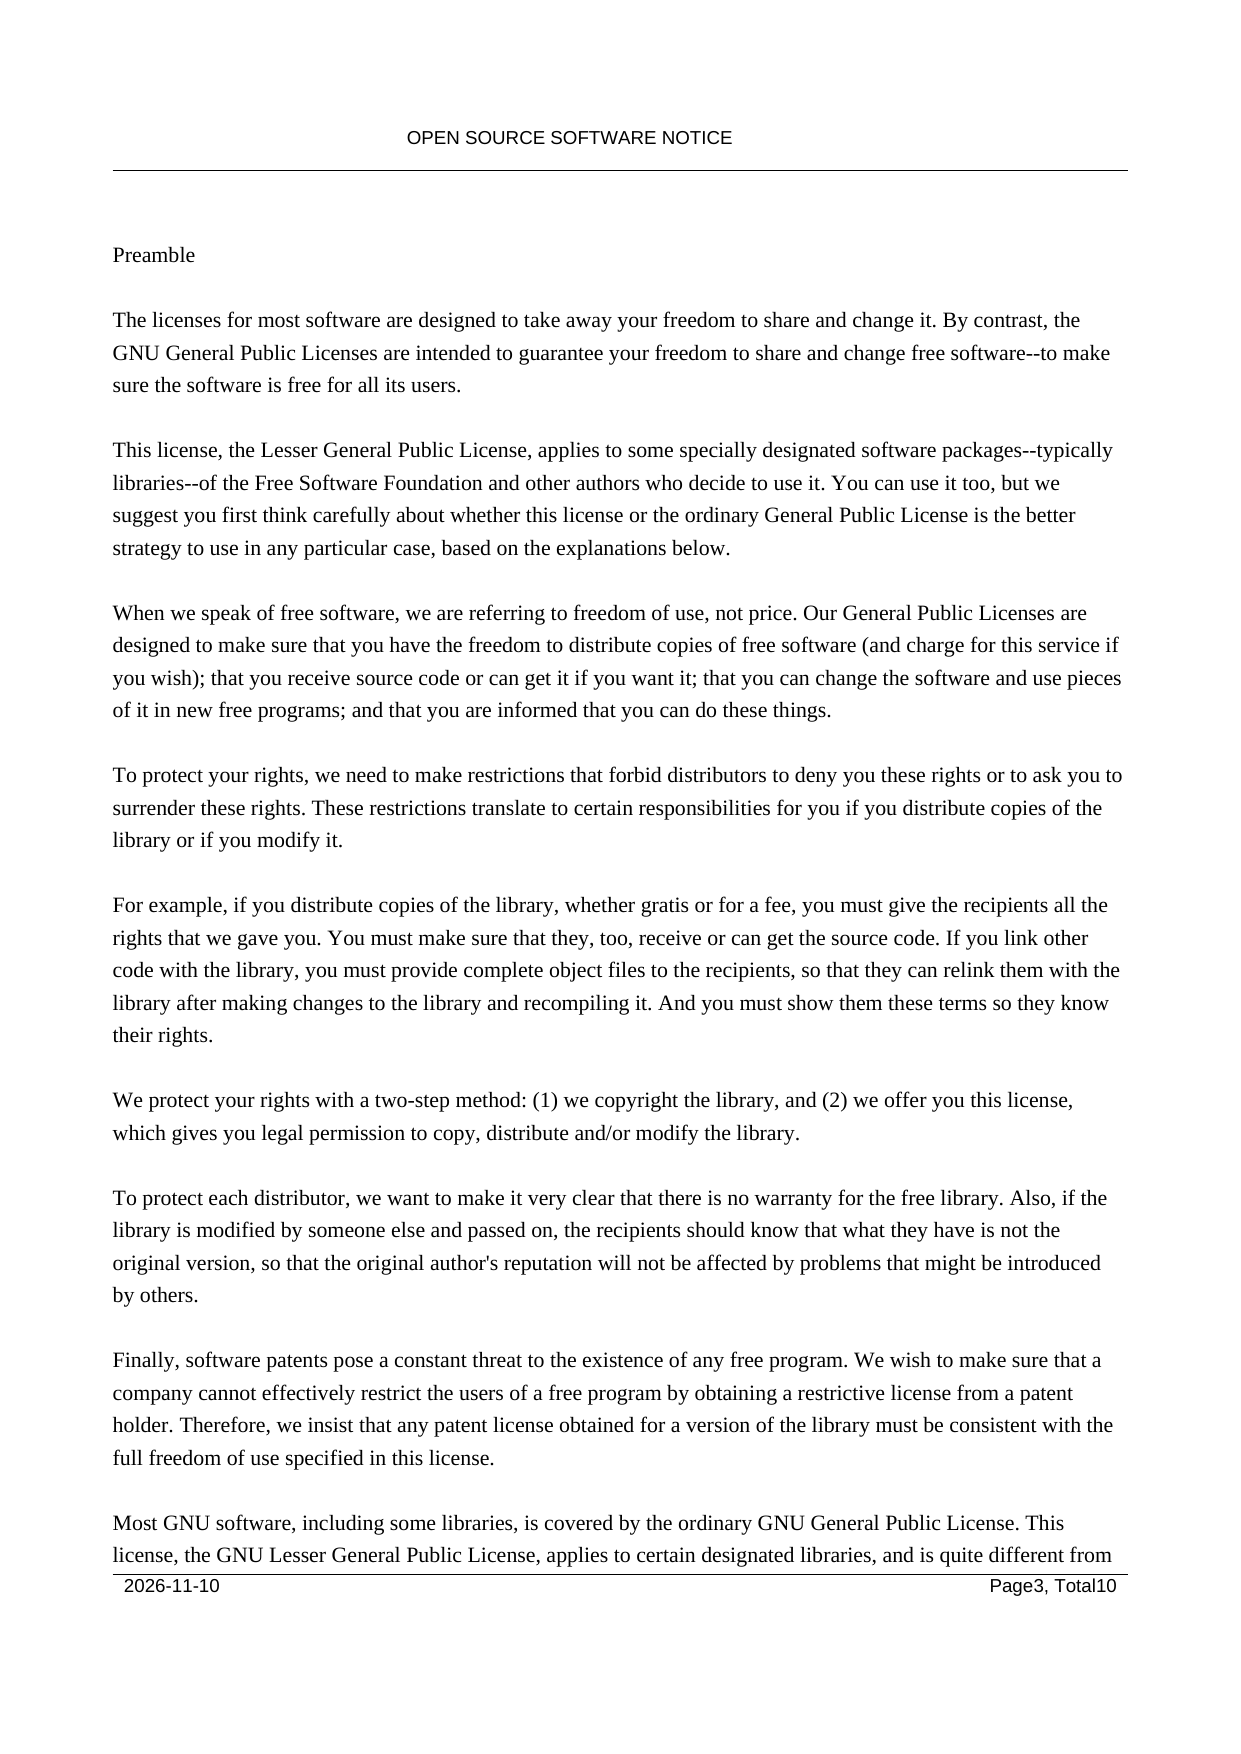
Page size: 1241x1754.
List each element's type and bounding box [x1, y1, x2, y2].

text [112, 206, 1128, 1571]
